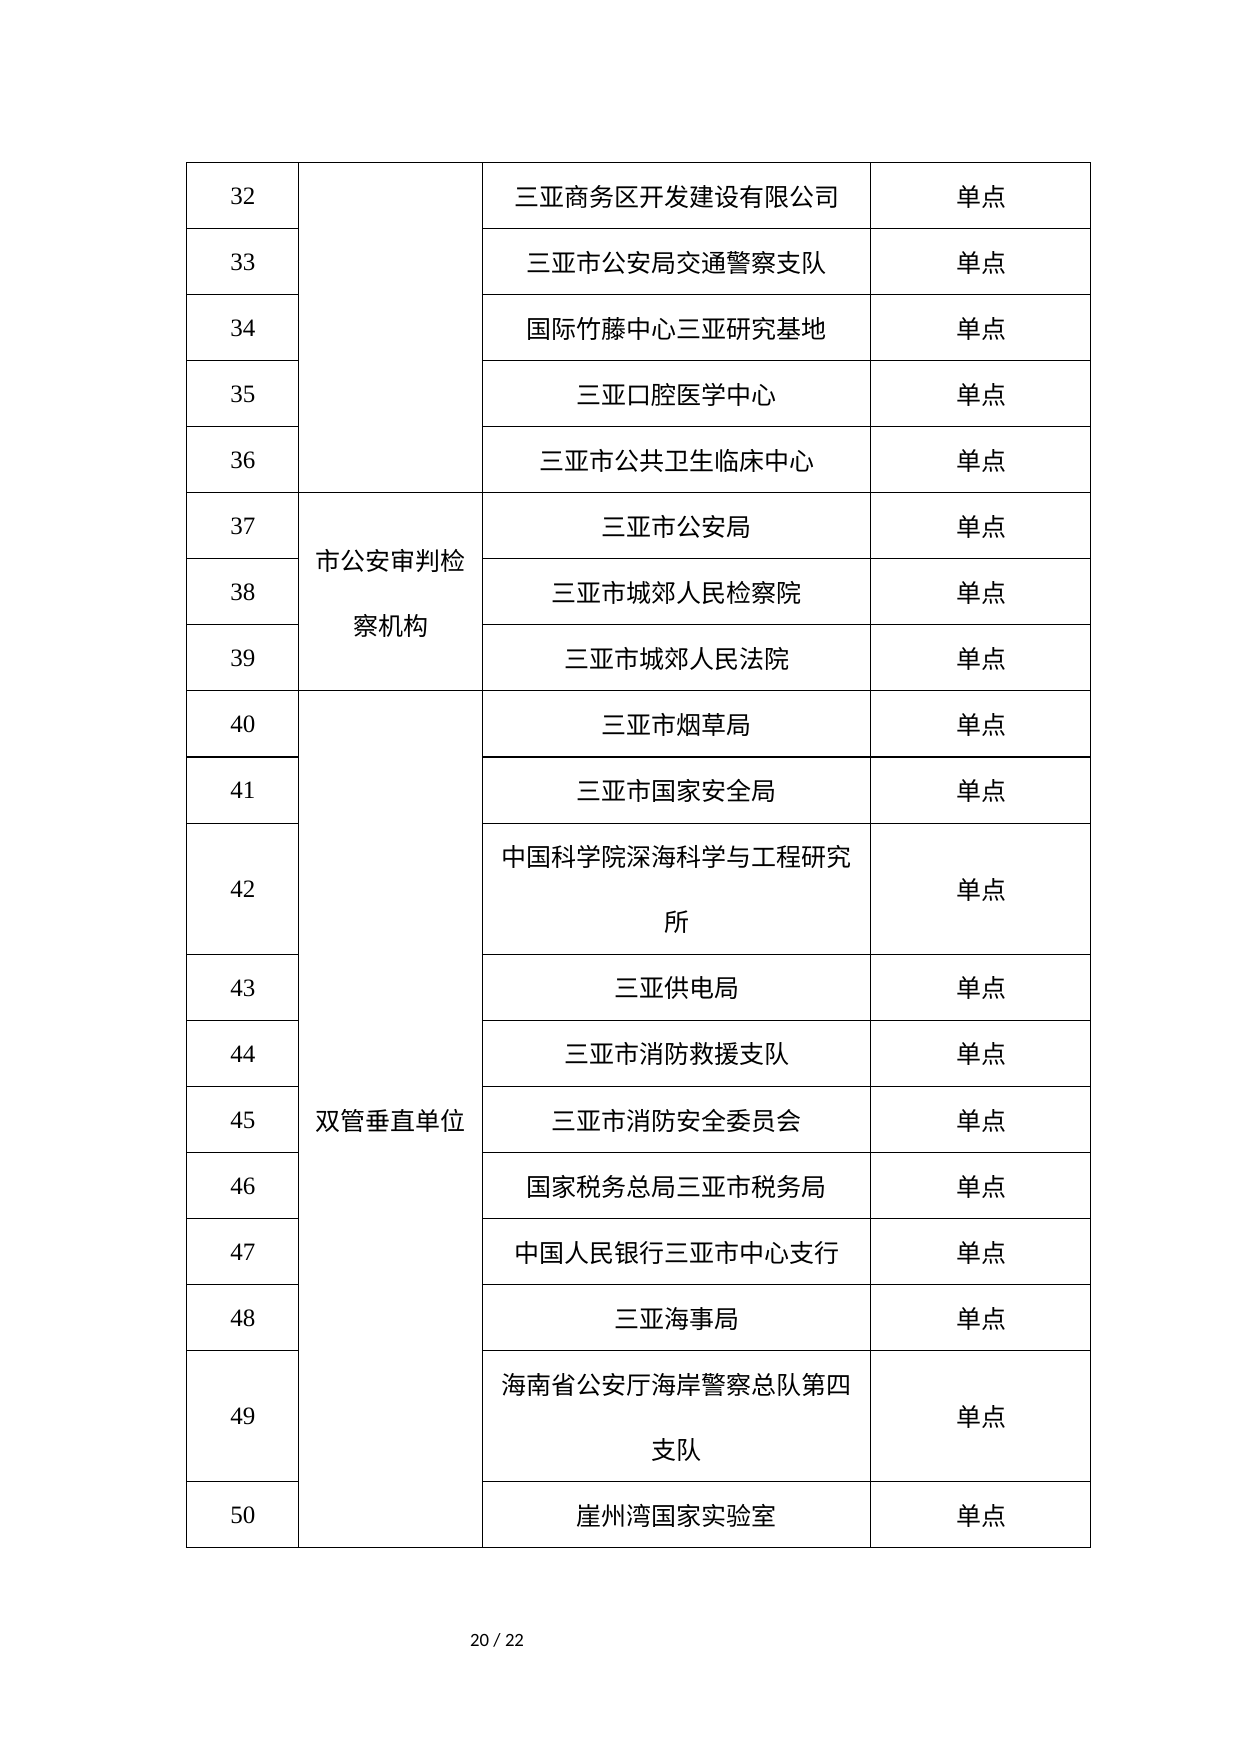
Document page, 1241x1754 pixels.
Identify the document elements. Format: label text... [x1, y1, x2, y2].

table_cell 单点 [871, 295, 1090, 360]
table_cell 单点 [871, 625, 1090, 690]
table_cell 单点 [871, 1219, 1090, 1284]
table_cell 海南省公安厅海岸警察总队第四支队 [483, 1351, 870, 1481]
table_cell 41 [187, 758, 298, 822]
table_cell 单点 [871, 1482, 1090, 1547]
table_cell 单点 [871, 427, 1090, 492]
table_cell 47 [187, 1219, 298, 1284]
table_cell 单点 [871, 493, 1090, 558]
table_cell 42 [187, 824, 298, 953]
table_cell 单点 [871, 1351, 1090, 1481]
table_cell 单点 [871, 559, 1090, 624]
table_cell 单点 [871, 758, 1090, 822]
table_cell 39 [187, 625, 298, 690]
table_cell 三亚市公共卫生临床中心 [483, 427, 870, 492]
table_cell 单点 [871, 361, 1090, 426]
table_cell 38 [187, 559, 298, 624]
table_cell 三亚海事局 [483, 1285, 870, 1350]
table_cell 三亚市国家安全局 [483, 758, 870, 822]
table_cell 单点 [871, 1285, 1090, 1350]
table_cell 43 [187, 955, 298, 1019]
table_cell 单点 [871, 1153, 1090, 1218]
table_cell 49 [187, 1351, 298, 1481]
table_cell 国家税务总局三亚市税务局 [483, 1153, 870, 1218]
table_cell 单点 [871, 1087, 1090, 1152]
table_cell 三亚市烟草局 [483, 691, 870, 756]
table_cell 单点 [871, 1021, 1090, 1086]
table_cell 单点 [871, 824, 1090, 953]
table_cell 44 [187, 1021, 298, 1086]
table_cell 33 [187, 229, 298, 294]
table_cell 三亚供电局 [483, 955, 870, 1019]
table_cell 三亚市城郊人民检察院 [483, 559, 870, 624]
table_cell 三亚商务区开发建设有限公司 [483, 163, 870, 228]
table_cell 国际竹藤中心三亚研究基地 [483, 295, 870, 360]
table_cell 三亚口腔医学中心 [483, 361, 870, 426]
table_cell 34 [187, 295, 298, 360]
table_cell 三亚市城郊人民法院 [483, 625, 870, 690]
table_cell 中国科学院深海科学与工程研究所 [483, 824, 870, 953]
table_cell 40 [187, 691, 298, 756]
table_cell 46 [187, 1153, 298, 1218]
table_cell 双管垂直单位 [299, 691, 482, 1547]
table_cell 37 [187, 493, 298, 558]
table_cell 48 [187, 1285, 298, 1350]
table_cell 三亚市公安局交通警察支队 [483, 229, 870, 294]
table_cell 35 [187, 361, 298, 426]
table_cell 中国人民银行三亚市中心支行 [483, 1219, 870, 1284]
table_cell 45 [187, 1087, 298, 1152]
table_cell 36 [187, 427, 298, 492]
table_cell 三亚市消防安全委员会 [483, 1087, 870, 1152]
table_cell 50 [187, 1482, 298, 1547]
table_cell 三亚市消防救援支队 [483, 1021, 870, 1086]
table_cell 三亚市公安局 [483, 493, 870, 558]
table_cell 崖州湾国家实验室 [483, 1482, 870, 1547]
table_cell 市公安审判检察机构 [299, 493, 482, 690]
table_cell 单点 [871, 163, 1090, 228]
table_cell 32 [187, 163, 298, 228]
table_cell 单点 [871, 691, 1090, 756]
table_cell 单点 [871, 955, 1090, 1019]
table_cell 单点 [871, 229, 1090, 294]
